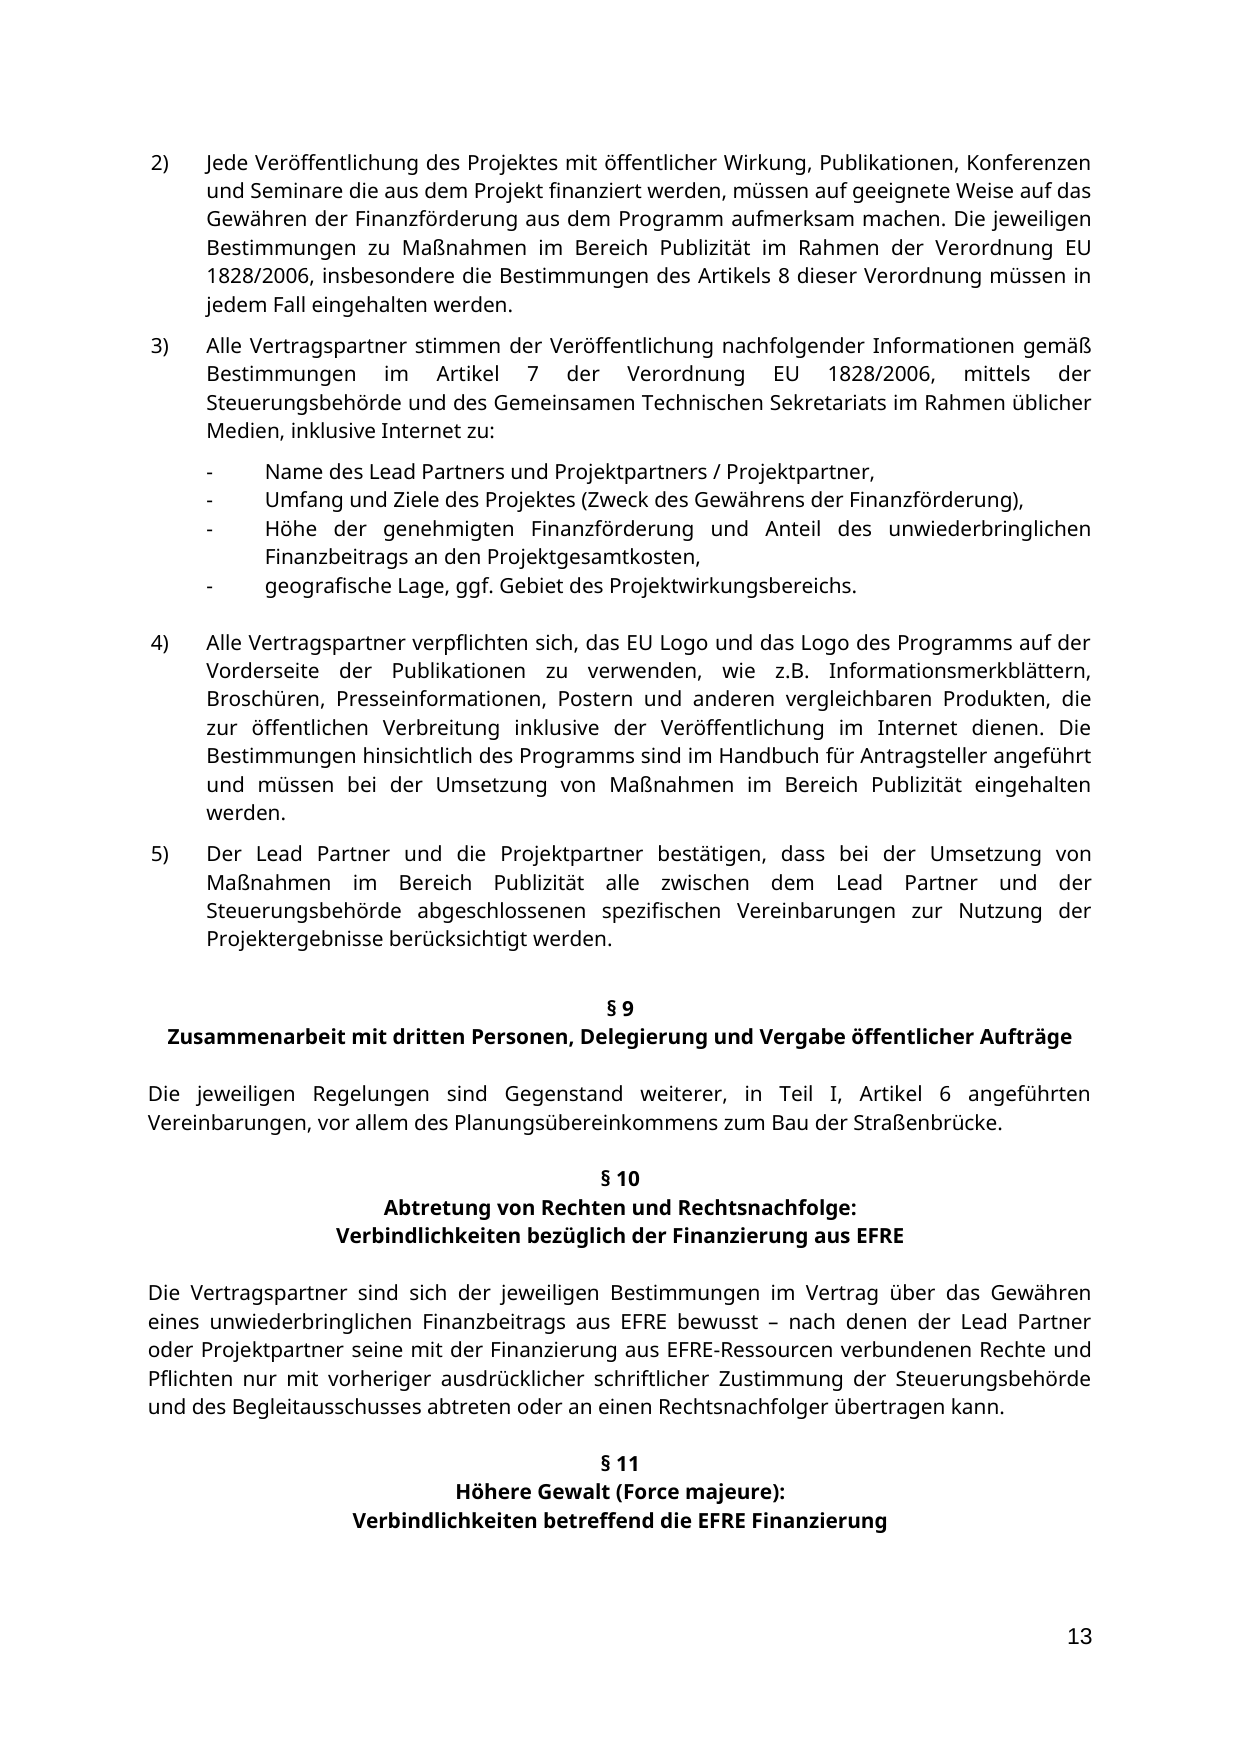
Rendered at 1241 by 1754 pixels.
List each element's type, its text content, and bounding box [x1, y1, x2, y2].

text Verbindlichkeiten betreffend die EFRE Finanzierung [148, 1506, 1092, 1534]
text § 11 [148, 1449, 1092, 1477]
list Alle Vertragspartner verpflichten sich, das EU Logo und das Logo des Programms auf der Vorderseite der Publikationen zu verwenden, wie z.B. Informationsmerkblättern, Broschüren, Presseinformationen, Postern und anderen vergleichbaren Produkten, die zur öffentlichen Verbreitung inklusive der Veröffentlichung im Internet dienen. Die Bestimmungen hinsichtlich des Programms sind im Handbuch für Antragsteller angeführt und müssen bei der Umsetzung von Maßnahmen im Bereich Publizität eingehalten werden. [151, 628, 1092, 827]
list Name des Lead Partners und Projektpartners / Projektpartner, [206, 457, 1092, 486]
list Alle Vertragspartner stimmen der Veröffentlichung nachfolgender Informationen gemäß Bestimmungen im Artikel 7 der Verordnung EU 1828/2006, mittels der Steuerungsbehörde und des Gemeinsamen Technischen Sekretariats im Rahmen üblicher Medien, inklusive Internet zu: [151, 331, 1092, 444]
text § 9 [148, 994, 1092, 1022]
list Jede Veröffentlichung des Projektes mit öffentlicher Wirkung, Publikationen, Konferenzen und Seminare die aus dem Projekt finanziert werden, müssen auf geeignete Weise auf das Gewähren der Finanzförderung aus dem Programm aufmerksam machen. Die jeweiligen Bestimmungen zu Maßnahmen im Bereich Publizität im Rahmen der Verordnung EU 1828/2006, insbesondere die Bestimmungen des Artikels 8 dieser Verordnung müssen in jedem Fall eingehalten werden. [151, 148, 1092, 318]
text Die Vertragspartner sind sich der jeweiligen Bestimmungen im Vertrag über das Gewähren eines unwiederbringlichen Finanzbeitrags aus EFRE bewusst – nach denen der Lead Partner oder Projektpartner seine mit der Finanzierung aus EFRE-Ressourcen verbundenen Rechte und Pflichten nur mit vorheriger ausdrücklicher schriftlicher Zustimmung der Steuerungsbehörde und des Begleitausschusses abtreten oder an einen Rechtsnachfolger übertragen kann. [148, 1278, 1092, 1421]
text Abtretung von Rechten und Rechtsnachfolge: [148, 1193, 1092, 1221]
list Der Lead Partner und die Projektpartner bestätigen, dass bei der Umsetzung von Maßnahmen im Bereich Publizität alle zwischen dem Lead Partner und der Steuerungsbehörde abgeschlossenen spezifischen Vereinbarungen zur Nutzung der Projektergebnisse berücksichtigt werden. [151, 839, 1092, 953]
text § 10 [148, 1164, 1092, 1193]
list geografische Lage, ggf. Gebiet des Projektwirkungsbereichs. [206, 571, 1092, 599]
list Höhe der genehmigten Finanzförderung und Anteil des unwiederbringlichen Finanzbeitrags an den Projektgesamtkosten, [206, 514, 1092, 571]
text Höhere Gewalt (Force majeure): [148, 1477, 1092, 1506]
text Die jeweiligen Regelungen sind Gegenstand weiterer, in Teil I, Artikel 6 angeführten Vereinbarungen, vor allem des Planungsübereinkommens zum Bau der Straßenbrücke. [148, 1079, 1092, 1136]
list Umfang und Ziele des Projektes (Zweck des Gewährens der Finanzförderung), [206, 486, 1092, 514]
text Verbindlichkeiten bezüglich der Finanzierung aus EFRE [148, 1221, 1092, 1250]
text Zusammenarbeit mit dritten Personen, Delegierung und Vergabe öffentlicher Aufträge [148, 1022, 1092, 1051]
